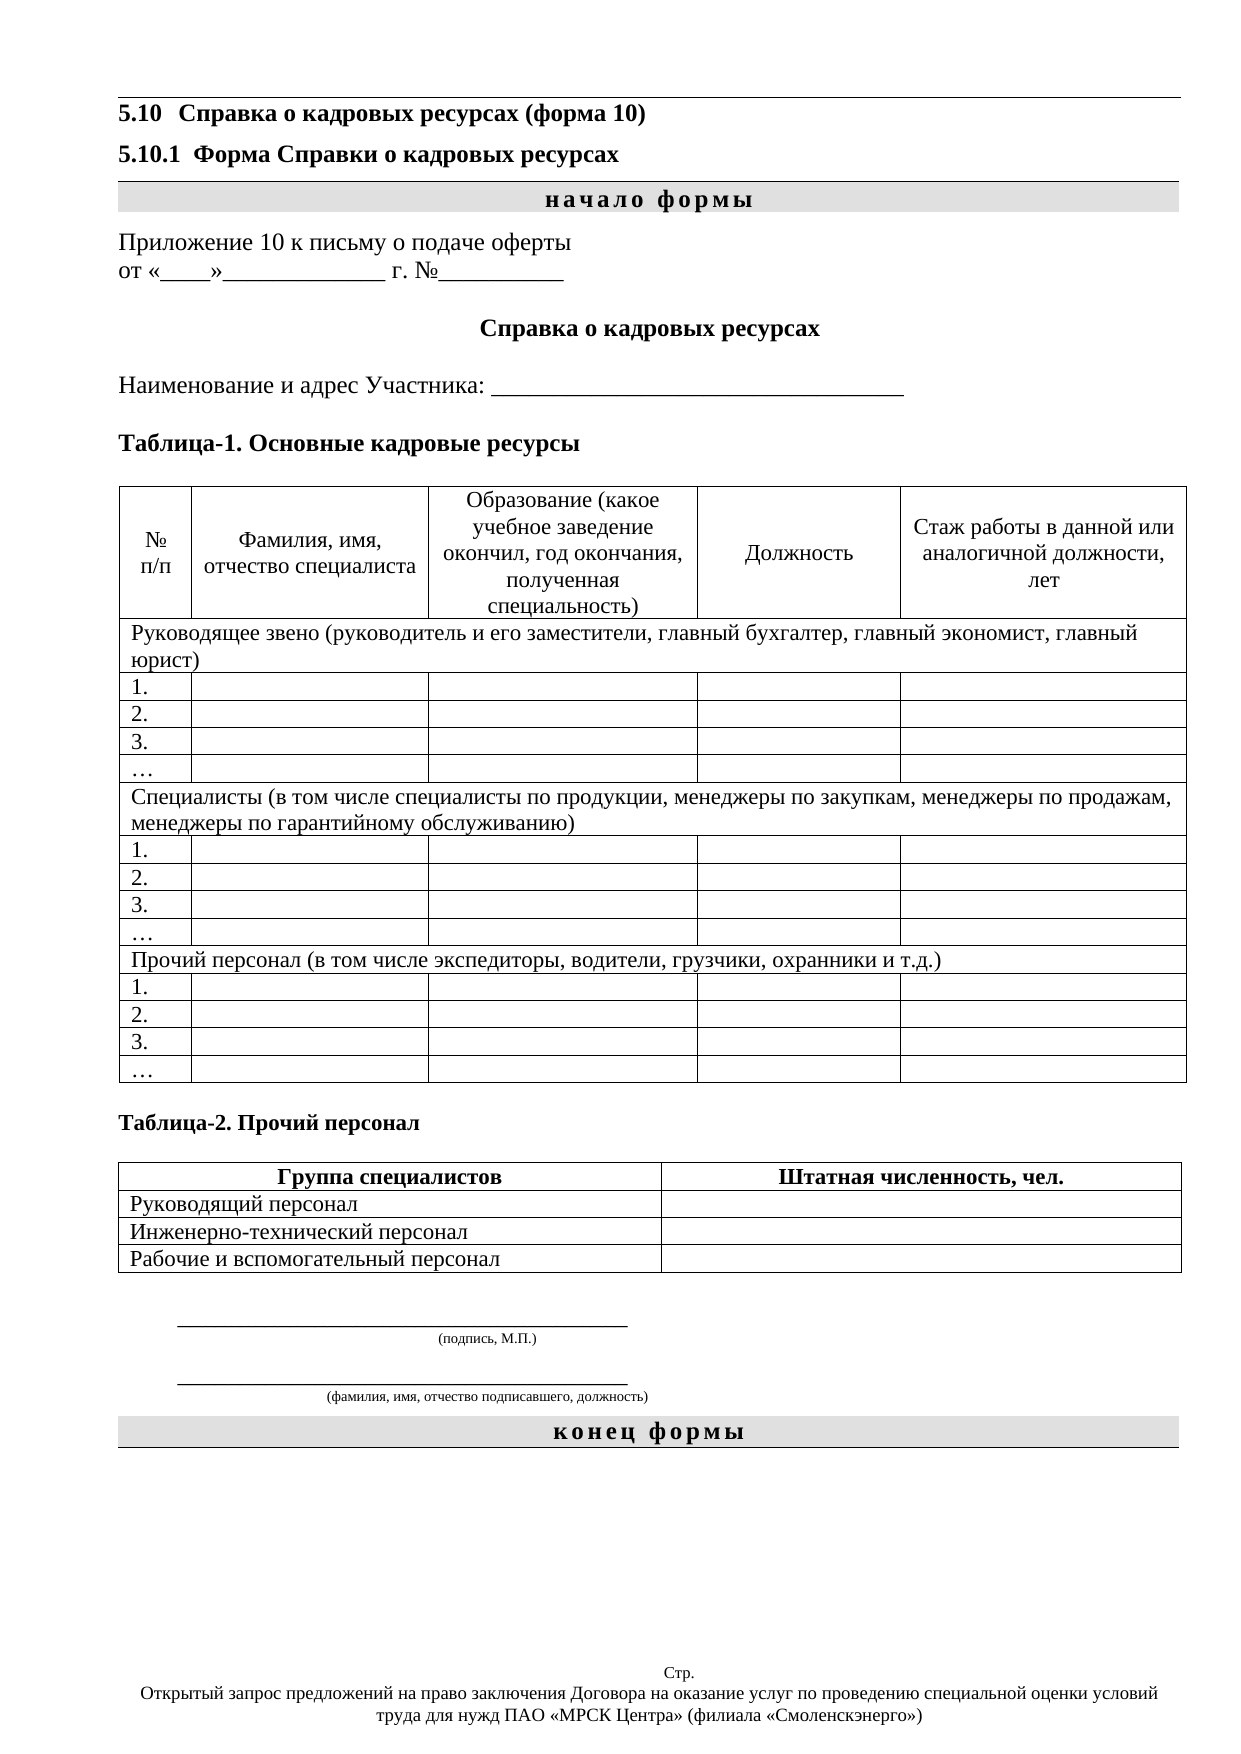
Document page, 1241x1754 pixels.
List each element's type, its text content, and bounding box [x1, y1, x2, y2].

table_cell … [120, 755, 191, 782]
table_cell [120, 1028, 191, 1054]
table_cell [698, 891, 900, 918]
table_cell [429, 919, 697, 945]
table_cell [192, 836, 428, 863]
table_cell … [120, 919, 191, 945]
text Наименование и адрес Участника: _________________________________ [118, 371, 1181, 399]
table_cell [192, 673, 428, 699]
table_cell [192, 755, 428, 782]
table_cell [192, 1001, 428, 1027]
table_cell [120, 974, 191, 1000]
table_cell Руководящее звено (руководитель и его заместители, главный бухгалтер, главный экономист, главный юрист) [120, 619, 1186, 672]
table_cell [192, 728, 428, 754]
table_cell [698, 864, 900, 890]
table_cell [698, 1028, 900, 1054]
text Таблица-2. Прочий персонал [118, 1109, 1181, 1136]
table_cell [662, 1218, 1181, 1244]
table_header Должность [698, 487, 900, 618]
table_header Стаж работы в данной или аналогичной должности, лет [901, 487, 1186, 618]
table_cell [429, 701, 697, 727]
text Приложение 10 к письму о подаче оферты от «____»_____________ г. №__________ [118, 227, 1181, 284]
table_cell … [120, 1056, 191, 1082]
table_cell [192, 701, 428, 727]
text ____________________________________ [118, 1359, 1181, 1388]
table_cell [429, 974, 697, 1000]
table_cell [192, 974, 428, 1000]
table_cell [429, 891, 697, 918]
table_cell [901, 891, 1186, 918]
table_cell [120, 673, 191, 699]
table_cell [901, 919, 1186, 945]
table_cell [192, 919, 428, 945]
table_cell [429, 728, 697, 754]
text начало формы [118, 182, 1179, 212]
table_cell [698, 728, 900, 754]
table_cell [901, 1028, 1186, 1054]
table_cell [662, 1245, 1181, 1272]
text Справка о кадровых ресурсах [118, 313, 1181, 342]
text Таблица-1. Основные кадровые ресурсы [118, 428, 1181, 457]
table_cell [698, 673, 900, 699]
table_cell Специалисты (в том числе специалисты по продукции, менеджеры по закупкам, менеджеры по продажам, менеджеры по гарантийному обслуживанию) [120, 783, 1186, 835]
subtitle Справка о кадровых ресурсах (форма 10) [118, 98, 1181, 127]
table_cell [120, 864, 191, 890]
table_cell [698, 919, 900, 945]
table_cell [120, 1001, 191, 1027]
text ____________________________________ [118, 1301, 1181, 1330]
text (фамилия, имя, отчество подписавшего, должность) [118, 1388, 797, 1416]
table_cell [429, 755, 697, 782]
table_cell [901, 864, 1186, 890]
table_cell [698, 974, 900, 1000]
table_cell [901, 673, 1186, 699]
table_cell Прочий персонал (в том числе экспедиторы, водители, грузчики, охранники и т.д.) [120, 946, 1186, 972]
table_cell [192, 1056, 428, 1082]
table_cell [698, 755, 900, 782]
text конец формы [118, 1416, 1179, 1447]
table_cell [698, 1001, 900, 1027]
table_header Фамилия, имя, отчество специалиста [192, 487, 428, 618]
table_cell [120, 891, 191, 918]
table_cell [901, 701, 1186, 727]
table_cell [120, 728, 191, 754]
table_cell [192, 1028, 428, 1054]
table_cell Инженерно-технический персонал [119, 1218, 661, 1244]
table_cell [429, 1001, 697, 1027]
table_cell [662, 1191, 1181, 1217]
table_cell [120, 701, 191, 727]
table_header Образование (какое учебное заведение окончил, год окончания, полученная специальность) [429, 487, 697, 618]
table_cell [901, 836, 1186, 863]
table_cell [901, 974, 1186, 1000]
table_header № п/п [120, 487, 191, 618]
table_cell [429, 673, 697, 699]
table_cell [901, 1001, 1186, 1027]
table_cell [698, 1056, 900, 1082]
table_cell [192, 891, 428, 918]
table_cell [901, 755, 1186, 782]
table_cell [901, 728, 1186, 754]
table_header Группа специалистов [119, 1163, 661, 1189]
table_cell [120, 836, 191, 863]
table_cell [698, 836, 900, 863]
table_cell Руководящий персонал [119, 1191, 661, 1217]
table_cell [429, 864, 697, 890]
table_cell [429, 1056, 697, 1082]
subtitle Форма Справки о кадровых ресурсах [118, 139, 1181, 168]
table_header Штатная численность, чел. [662, 1163, 1181, 1189]
text (подпись, М.П.) [118, 1330, 797, 1359]
table_cell Рабочие и вспомогательный персонал [119, 1245, 661, 1272]
table_cell [429, 1028, 697, 1054]
table_cell [698, 701, 900, 727]
table_cell [901, 1056, 1186, 1082]
table_cell [429, 836, 697, 863]
table_cell [192, 864, 428, 890]
